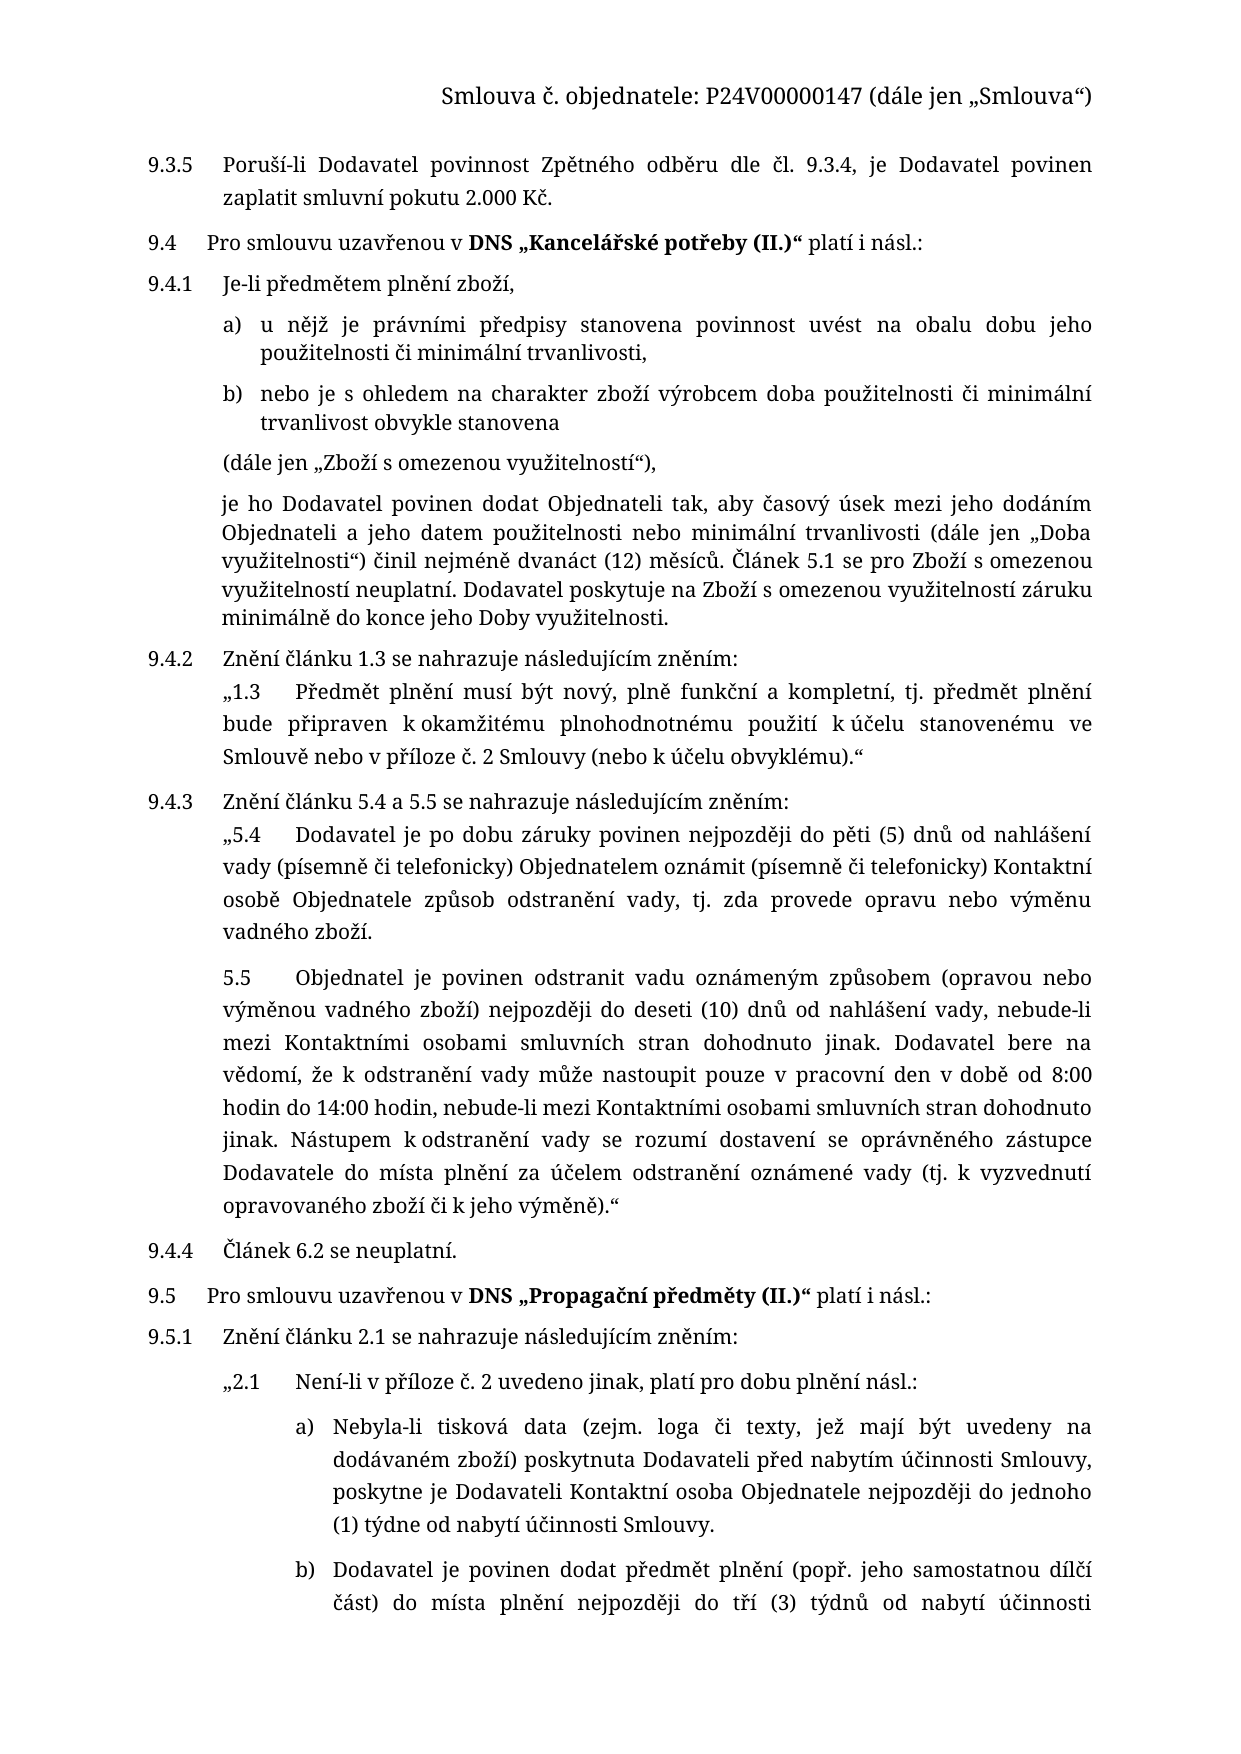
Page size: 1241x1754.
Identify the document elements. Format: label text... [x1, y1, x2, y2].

list nebo je s ohledem na charakter zboží výrobcem doba použitelnosti či minimální trvanlivost obvykle stanovena [223, 379, 1093, 436]
list „2.1 Není-li v příloze č. 2 uvedeno jinak, platí pro dobu plnění násl.: [223, 1367, 1093, 1396]
list Pro smlouvu uzavřenou v DNS „Propagační předměty (II.)“ platí i násl.: [148, 1281, 1093, 1309]
list Znění článku 2.1 se nahrazuje následujícím zněním: [148, 1322, 1093, 1350]
text je ho Dodavatel povinen dodat Objednateli tak, aby časový úsek mezi jeho dodáním Objednateli a jeho datem použitelnosti nebo minimální trvanlivosti (dále jen „Doba využitelnosti“) činil nejméně dvanáct (12) měsíců. Článek 5.1 se pro Zboží s omezenou využitelností neuplatní. Dodavatel poskytuje na Zboží s omezenou využitelností záruku minimálně do konce jeho Doby využitelnosti. [221, 489, 1093, 632]
list Znění článku 5.4 a 5.5 se nahrazuje následujícím zněním: [148, 787, 1093, 816]
list „1.3 Předmět plnění musí být nový, plně funkční a kompletní, tj. předmět plnění bude připraven k okamžitému plnohodnotnému použití k účelu stanovenému ve Smlouvě nebo v příloze č. 2 Smlouvy (nebo k účelu obvyklému).“ [223, 677, 1093, 770]
list 5.5 Objednatel je povinen odstranit vadu oznámeným způsobem (opravou nebo výměnou vadného zboží) nejpozději do deseti (10) dnů od nahlášení vady, nebude-li mezi Kontaktními osobami smluvních stran dohodnuto jinak. Dodavatel bere na vědomí, že k odstranění vady může nastoupit pouze v pracovní den v době od 8:00 hodin do 14:00 hodin, nebude-li mezi Kontaktními osobami smluvních stran dohodnuto jinak. Nástupem k odstranění vady se rozumí dostavení se oprávněného zástupce Dodavatele do místa plnění za účelem odstranění oznámené vady (tj. k vyzvednutí opravovaného zboží či k jeho výměně).“ [223, 963, 1093, 1219]
list Článek 6.2 se neuplatní. [148, 1236, 1093, 1264]
list Znění článku 1.3 se nahrazuje následujícím zněním: [148, 644, 1093, 673]
list Pro smlouvu uzavřenou v DNS „Kancelářské potřeby (II.)“ platí i násl.: [148, 228, 1093, 256]
list „5.4 Dodavatel je po dobu záruky povinen nejpozději do pěti (5) dnů od nahlášení vady (písemně či telefonicky) Objednatelem oznámit (písemně či telefonicky) Kontaktní osobě Objednatele způsob odstranění vady, tj. zda provede opravu nebo výměnu vadného zboží. [223, 820, 1093, 946]
list Je-li předmětem plnění zboží, [148, 269, 1093, 297]
text (dále jen „Zboží s omezenou využitelností“), [223, 448, 1093, 477]
list Nebyla-li tisková data (zejm. loga či texty, jež mají být uvedeny na dodávaném zboží) poskytnuta Dodavateli před nabytím účinnosti Smlouvy, poskytne je Dodavateli Kontaktní osoba Objednatele nejpozději do jednoho (1) týdne od nabytí účinnosti Smlouvy. [295, 1412, 1093, 1538]
list Poruší-li Dodavatel povinnost Zpětného odběru dle čl. 9.3.4, je Dodavatel povinen zaplatit smluvní pokutu 2.000 Kč. [148, 150, 1093, 211]
list u nějž je právními předpisy stanovena povinnost uvést na obalu dobu jeho použitelnosti či minimální trvanlivosti, [223, 310, 1093, 367]
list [295, 1555, 1093, 1616]
